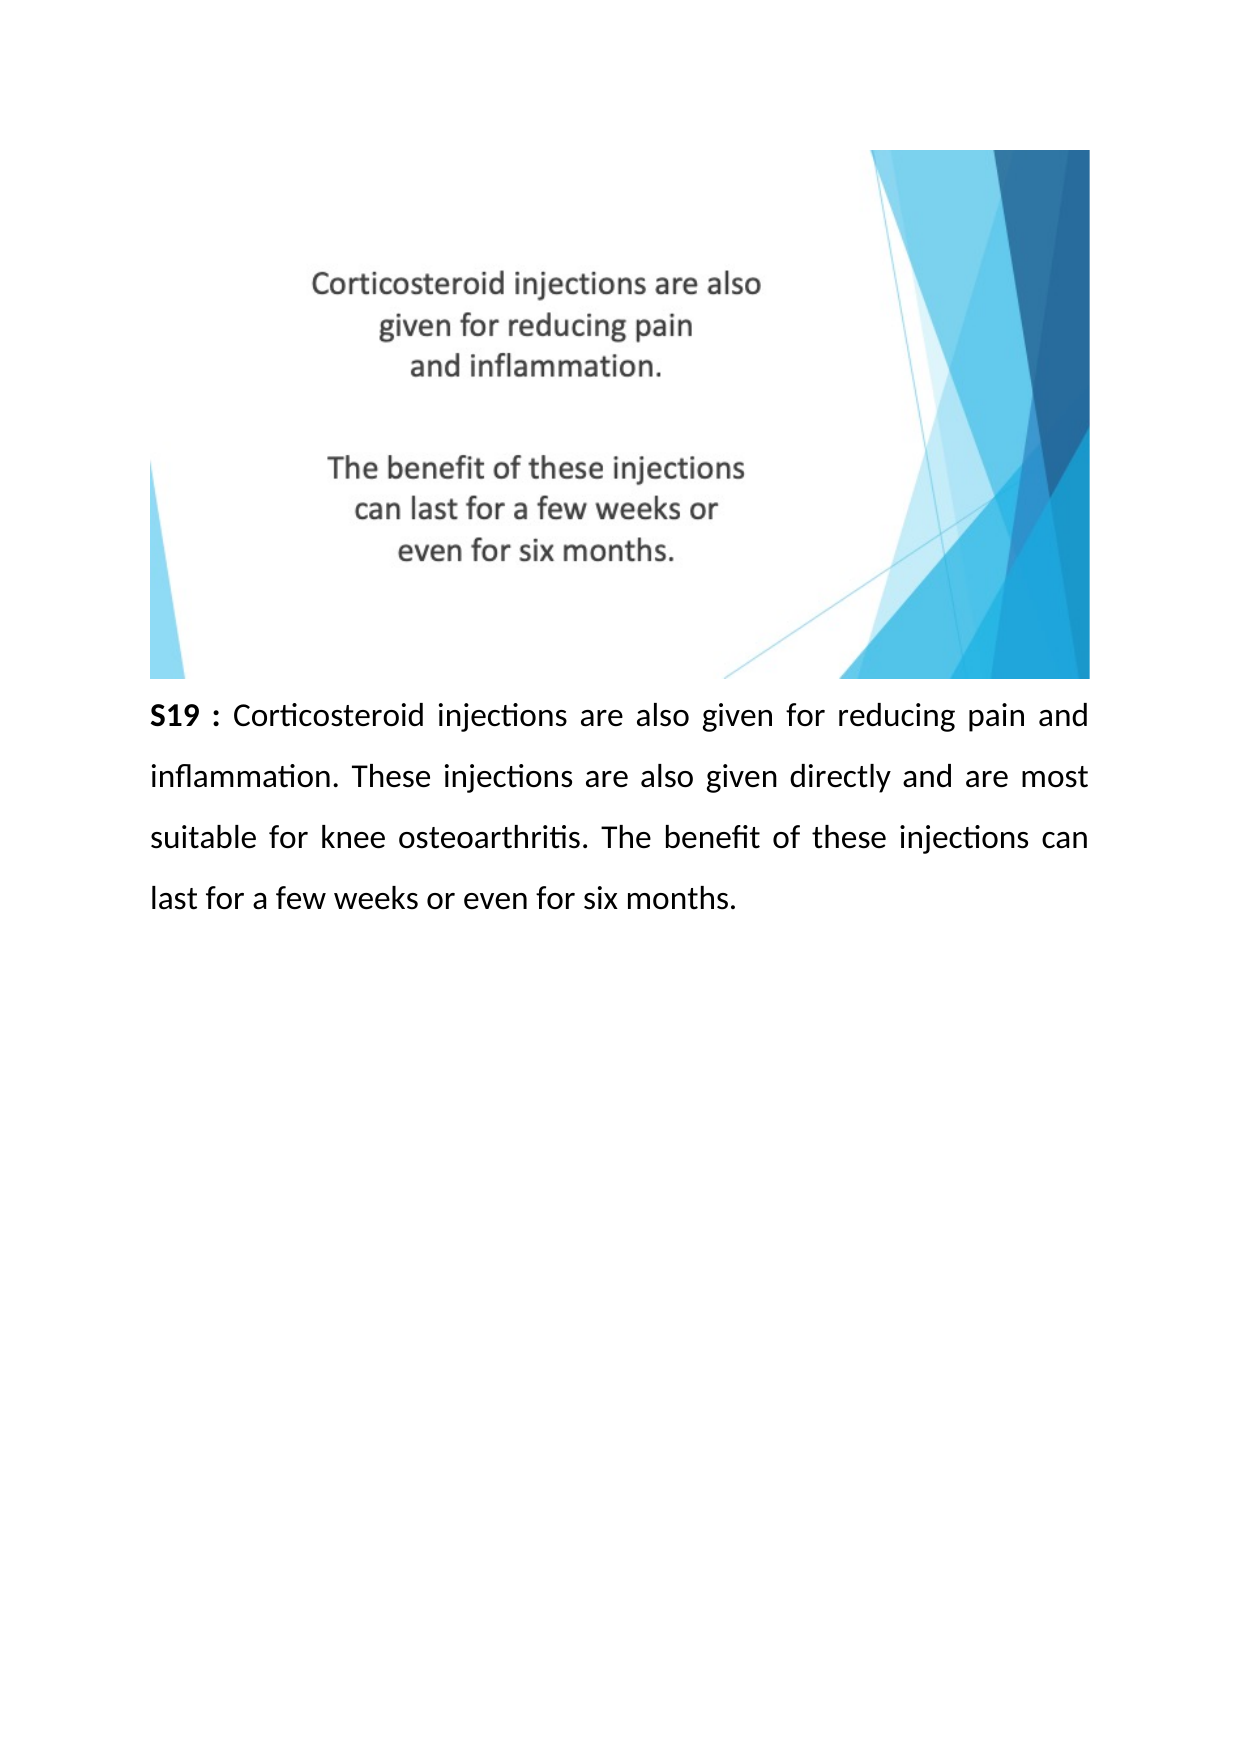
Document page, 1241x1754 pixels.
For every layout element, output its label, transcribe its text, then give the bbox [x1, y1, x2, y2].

text S19 : Corticosteroid injections are also given for reducing pain and inflammation. These injections are also given directly and are most suitable for knee osteoarthritis. The benefit of these injections can last for a few weeks or even for six months. [150, 694, 1090, 918]
picture [150, 150, 1090, 679]
